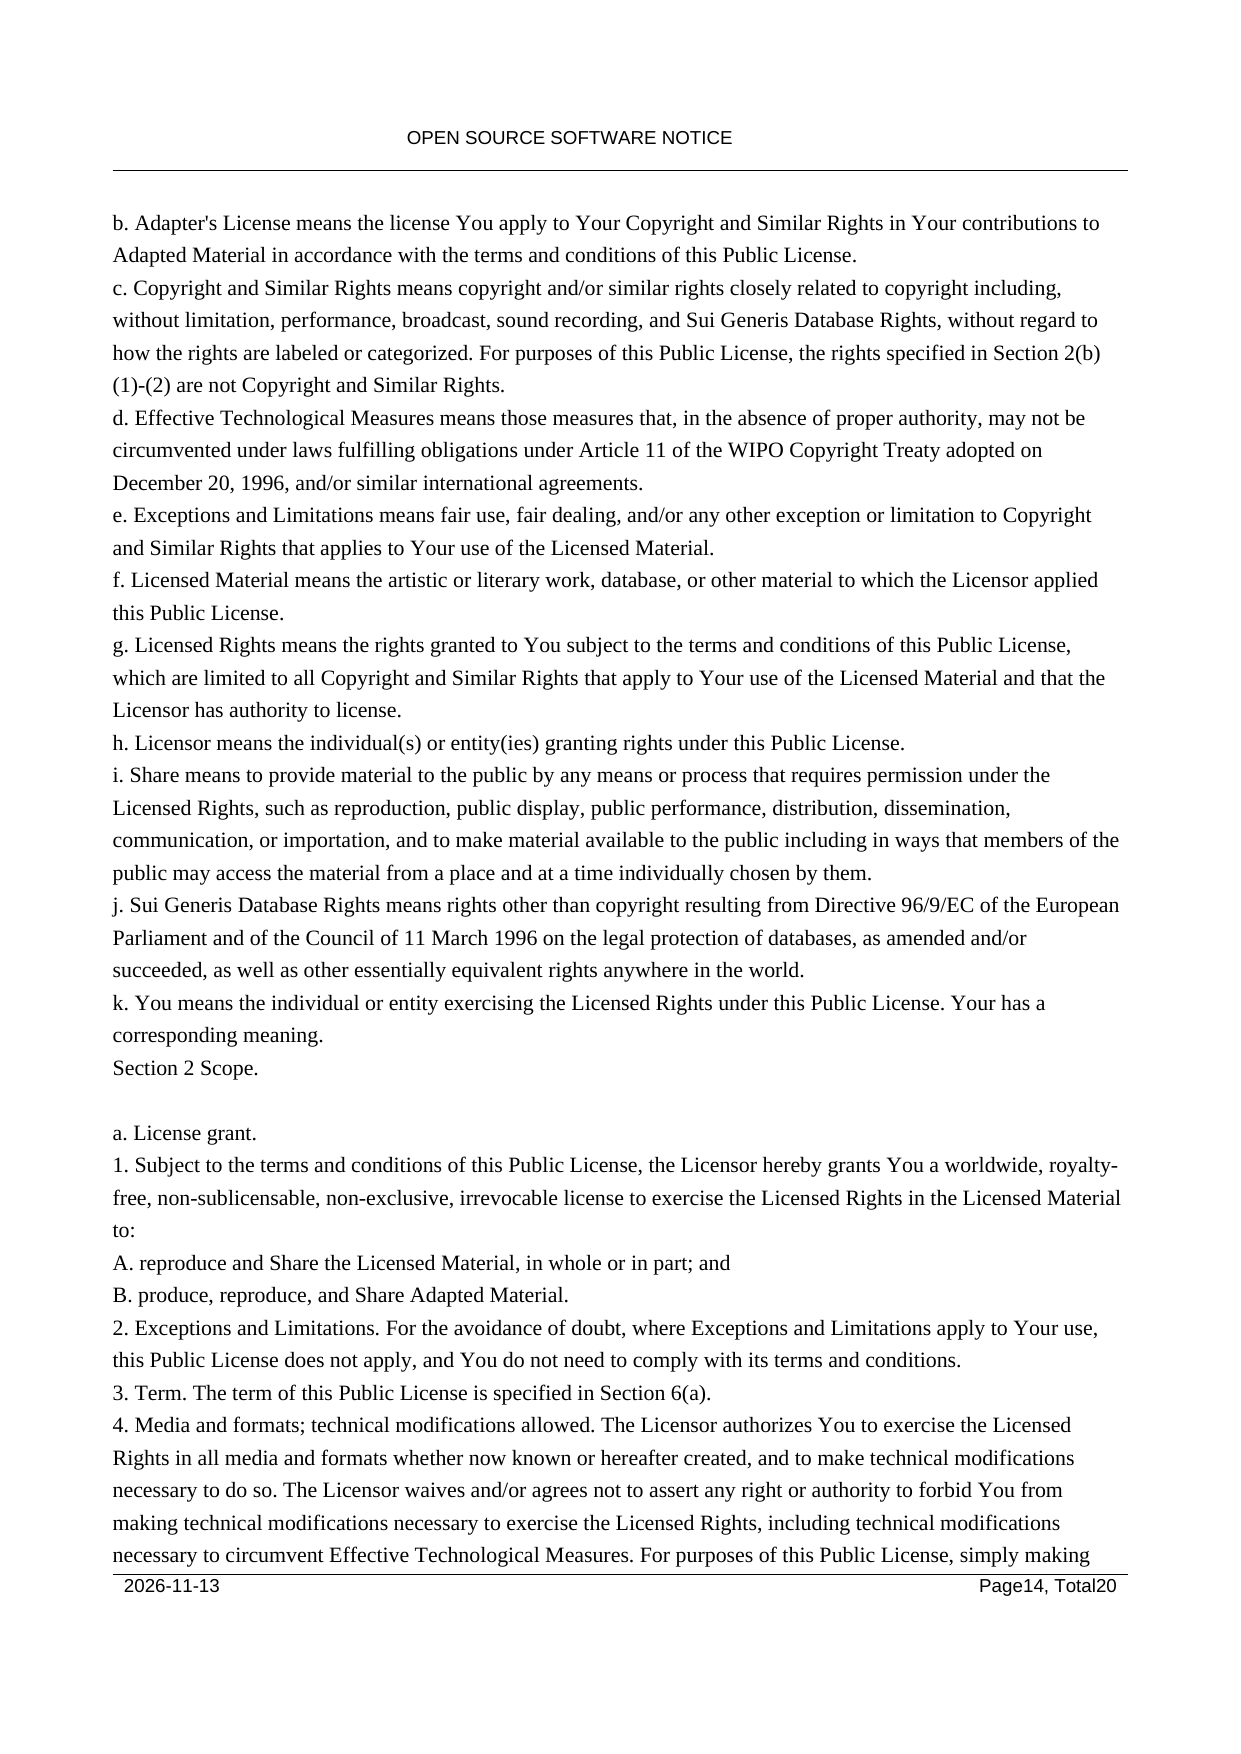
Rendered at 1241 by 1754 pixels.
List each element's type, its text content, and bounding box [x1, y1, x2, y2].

text Section 2 Scope. [112, 1051, 1128, 1084]
text f. Licensed Material means the artistic or literary work, database, or other material to which the Licensor applied this Public License. [112, 564, 1128, 629]
text k. You means the individual or entity exercising the Licensed Rights under this Public License. Your has a corresponding meaning. [112, 986, 1128, 1051]
text e. Exceptions and Limitations means fair use, fair dealing, and/or any other exception or limitation to Copyright and Similar Rights that applies to Your use of the Licensed Material. [112, 499, 1128, 564]
text 1. Subject to the terms and conditions of this Public License, the Licensor hereby grants You a worldwide, royalty-free, non-sublicensable, non-exclusive, irrevocable license to exercise the Licensed Rights in the Licensed Material to: [112, 1149, 1128, 1246]
text h. Licensor means the individual(s) or entity(ies) granting rights under this Public License. [112, 726, 1128, 759]
text c. Copyright and Similar Rights means copyright and/or similar rights closely related to copyright including, without limitation, performance, broadcast, sound recording, and Sui Generis Database Rights, without regard to how the rights are labeled or categorized. For purposes of this Public License, the rights specified in Section 2(b)(1)-(2) are not Copyright and Similar Rights. [112, 271, 1128, 401]
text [112, 1409, 1128, 1571]
text g. Licensed Rights means the rights granted to You subject to the terms and conditions of this Public License, which are limited to all Copyright and Similar Rights that apply to Your use of the Licensed Material and that the Licensor has authority to license. [112, 629, 1128, 726]
text i. Share means to provide material to the public by any means or process that requires permission under the Licensed Rights, such as reproduction, public display, public performance, distribution, dissemination, communication, or importation, and to make material available to the public including in ways that members of the public may access the material from a place and at a time individually chosen by them. [112, 759, 1128, 889]
text d. Effective Technological Measures means those measures that, in the absence of proper authority, may not be circumvented under laws fulfilling obligations under Article 11 of the WIPO Copyright Treaty adopted on December 20, 1996, and/or similar international agreements. [112, 401, 1128, 499]
text 2. Exceptions and Limitations. For the avoidance of doubt, where Exceptions and Limitations apply to Your use, this Public License does not apply, and You do not need to comply with its terms and conditions. [112, 1311, 1128, 1376]
text b. Adapter's License means the license You apply to Your Copyright and Similar Rights in Your contributions to Adapted Material in accordance with the terms and conditions of this Public License. [112, 206, 1128, 271]
text A. reproduce and Share the Licensed Material, in whole or in part; and [112, 1246, 1128, 1279]
text a. License grant. [112, 1116, 1128, 1149]
text 3. Term. The term of this Public License is specified in Section 6(a). [112, 1376, 1128, 1409]
text B. produce, reproduce, and Share Adapted Material. [112, 1279, 1128, 1311]
text j. Sui Generis Database Rights means rights other than copyright resulting from Directive 96/9/EC of the European Parliament and of the Council of 11 March 1996 on the legal protection of databases, as amended and/or succeeded, as well as other essentially equivalent rights anywhere in the world. [112, 889, 1128, 986]
